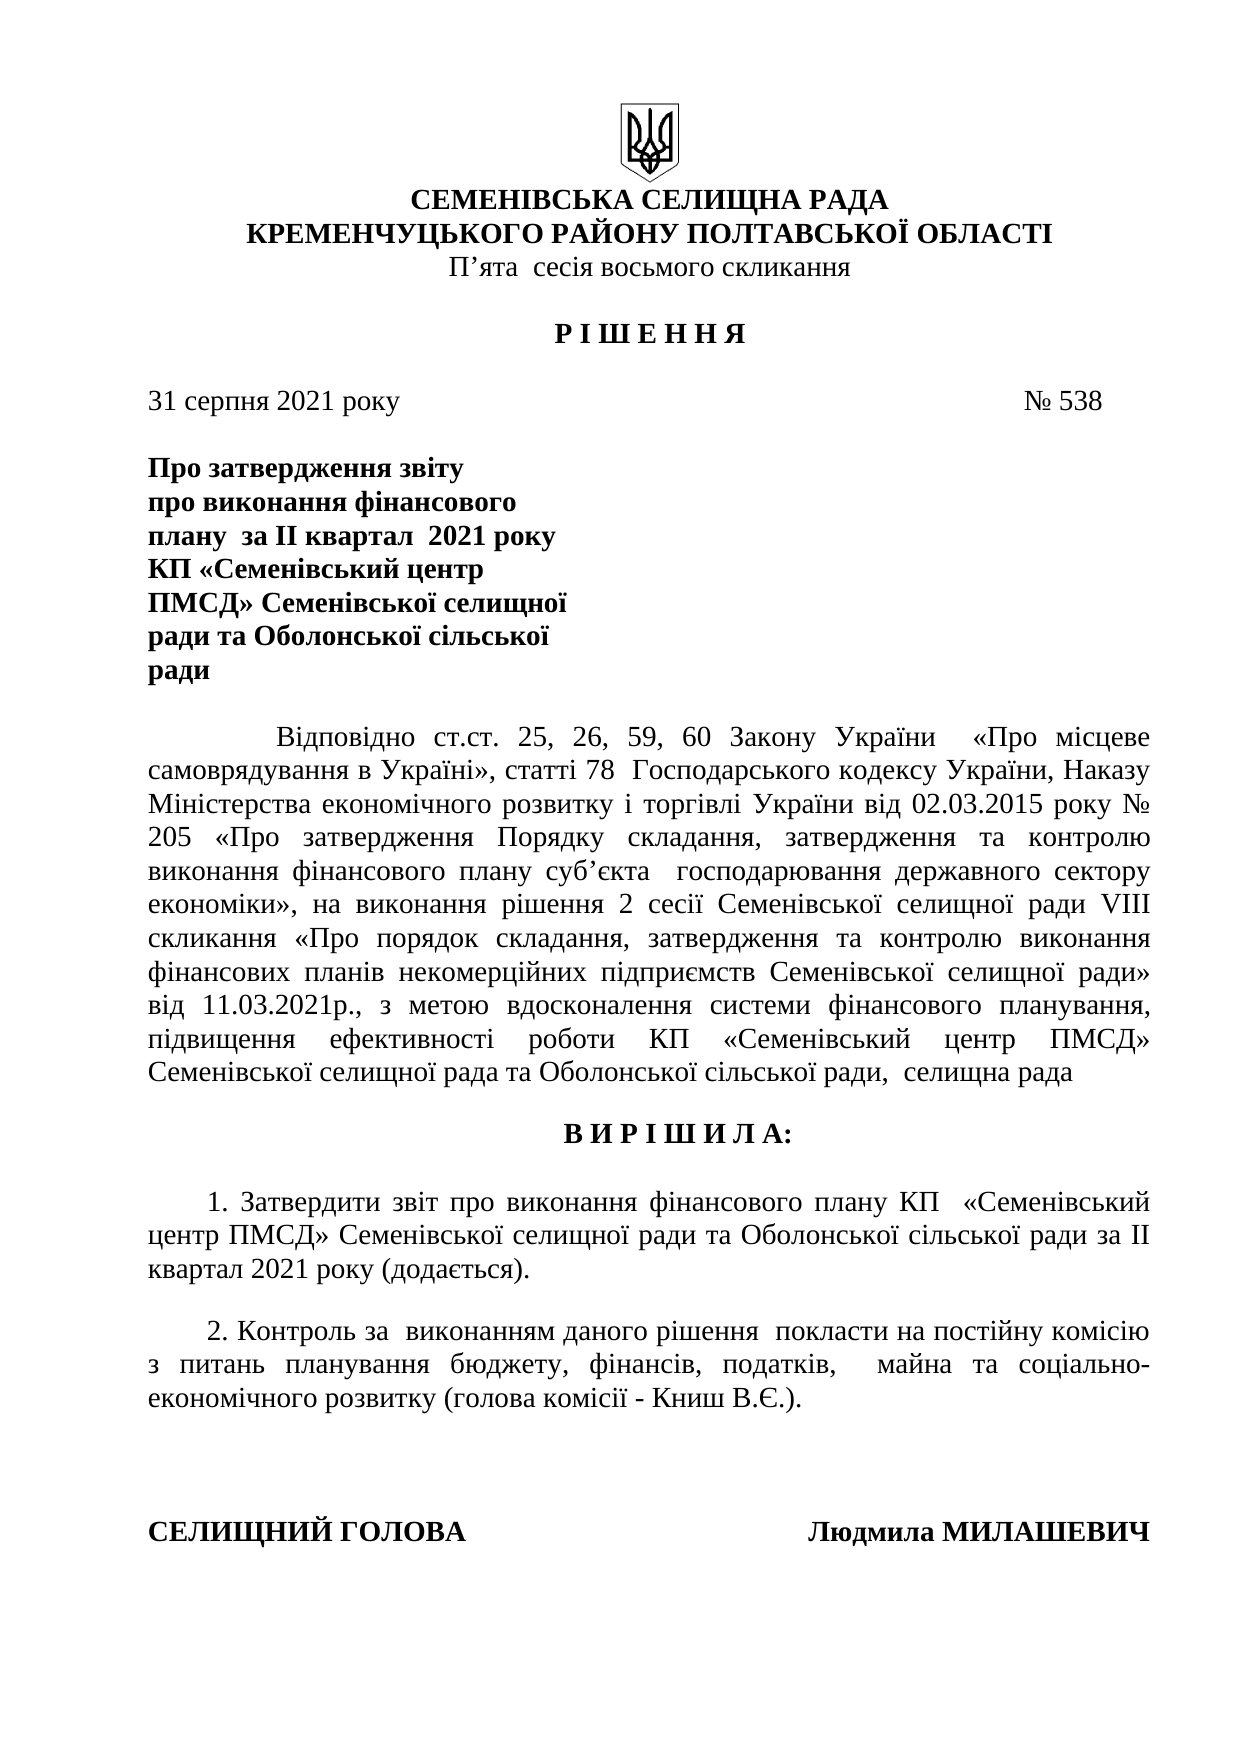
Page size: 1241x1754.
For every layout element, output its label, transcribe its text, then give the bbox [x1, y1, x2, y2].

text 31 серпня 2021 року № 538 [148, 383, 1152, 417]
text Відповідно ст.ст. 25, 26, 59, 60 Закону України «Про місцеве самоврядування в Україні», статті 78 Господарського кодексу України, Наказу Міністерства економічного розвитку і торгівлі України від 02.03.2015 року № 205 «Про затвердження Порядку складання, затвердження та контролю виконання фінансового плану суб’єкта господарювання державного сектору економіки», на виконання рішення 2 сесії Семенівської селищної ради VIII скликання «Про порядок складання, затвердження та контролю виконання фінансових планів некомерційних підприємств Семенівської селищної ради» від 11.03.2021р., з метою вдосконалення системи фінансового планування, підвищення ефективності роботи КП «Семенівський центр ПМСД» Семенівської селищної рада та Оболонської сільської ради, селищна рада [148, 719, 1152, 1088]
text В И Р І Ш И Л А: [148, 1117, 1152, 1150]
text П’ята сесія восьмого скликання [148, 249, 1152, 283]
table_header Про затвердження звіту про виконання фінансового плану за ІІ квартал 2021 року КП «Семенівський центр ПМСД» Семенівської селищної ради та Оболонської сільської ради [136, 451, 598, 685]
text КРЕМЕНЧУЦЬКОГО РАЙОНУ ПОЛТАВСЬКОЇ ОБЛАСТІ [148, 216, 1152, 249]
picture [619, 102, 680, 183]
text Р І Ш Е Н Н Я [148, 316, 1152, 350]
text 2. Контроль за виконанням даного рішення покласти на постійну комісію з питань планування бюджету, фінансів, податків, майна та соціально-економічного розвитку (голова комісії - Книш В.Є.). [148, 1313, 1152, 1414]
text 1. Затвердити звіт про виконання фінансового плану КП «Семенівський центр ПМСД» Семенівської селищної ради та Оболонської сільської ради за ІІ квартал 2021 року (додається). [148, 1184, 1152, 1284]
text СЕМЕНІВСЬКА СЕЛИЩНА РАДА [148, 182, 1152, 216]
text СЕЛИЩНИЙ ГОЛОВА Людмила МИЛАШЕВИЧ [148, 1514, 1152, 1548]
